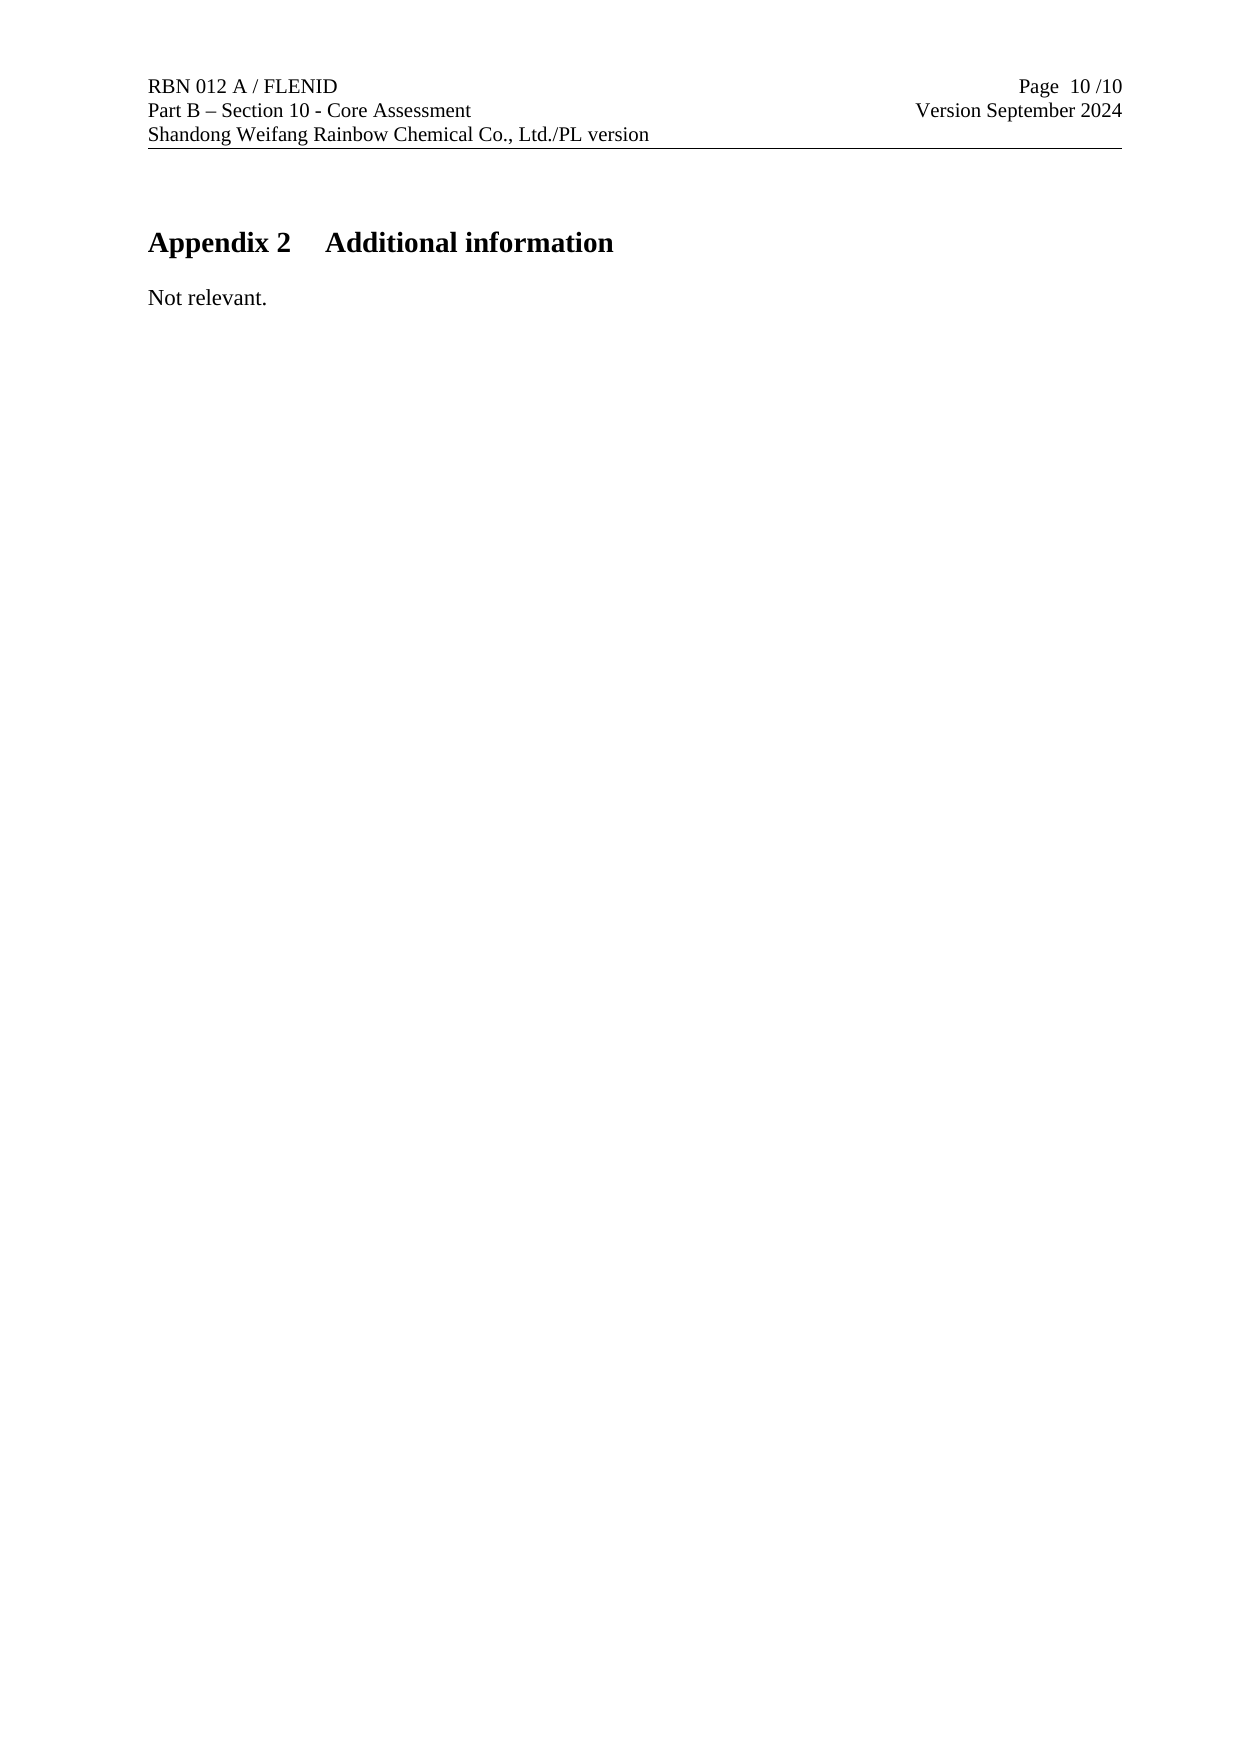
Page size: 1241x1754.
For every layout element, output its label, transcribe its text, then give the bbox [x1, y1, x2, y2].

text Not relevant. [148, 284, 1122, 310]
text Additional information [148, 226, 1122, 259]
